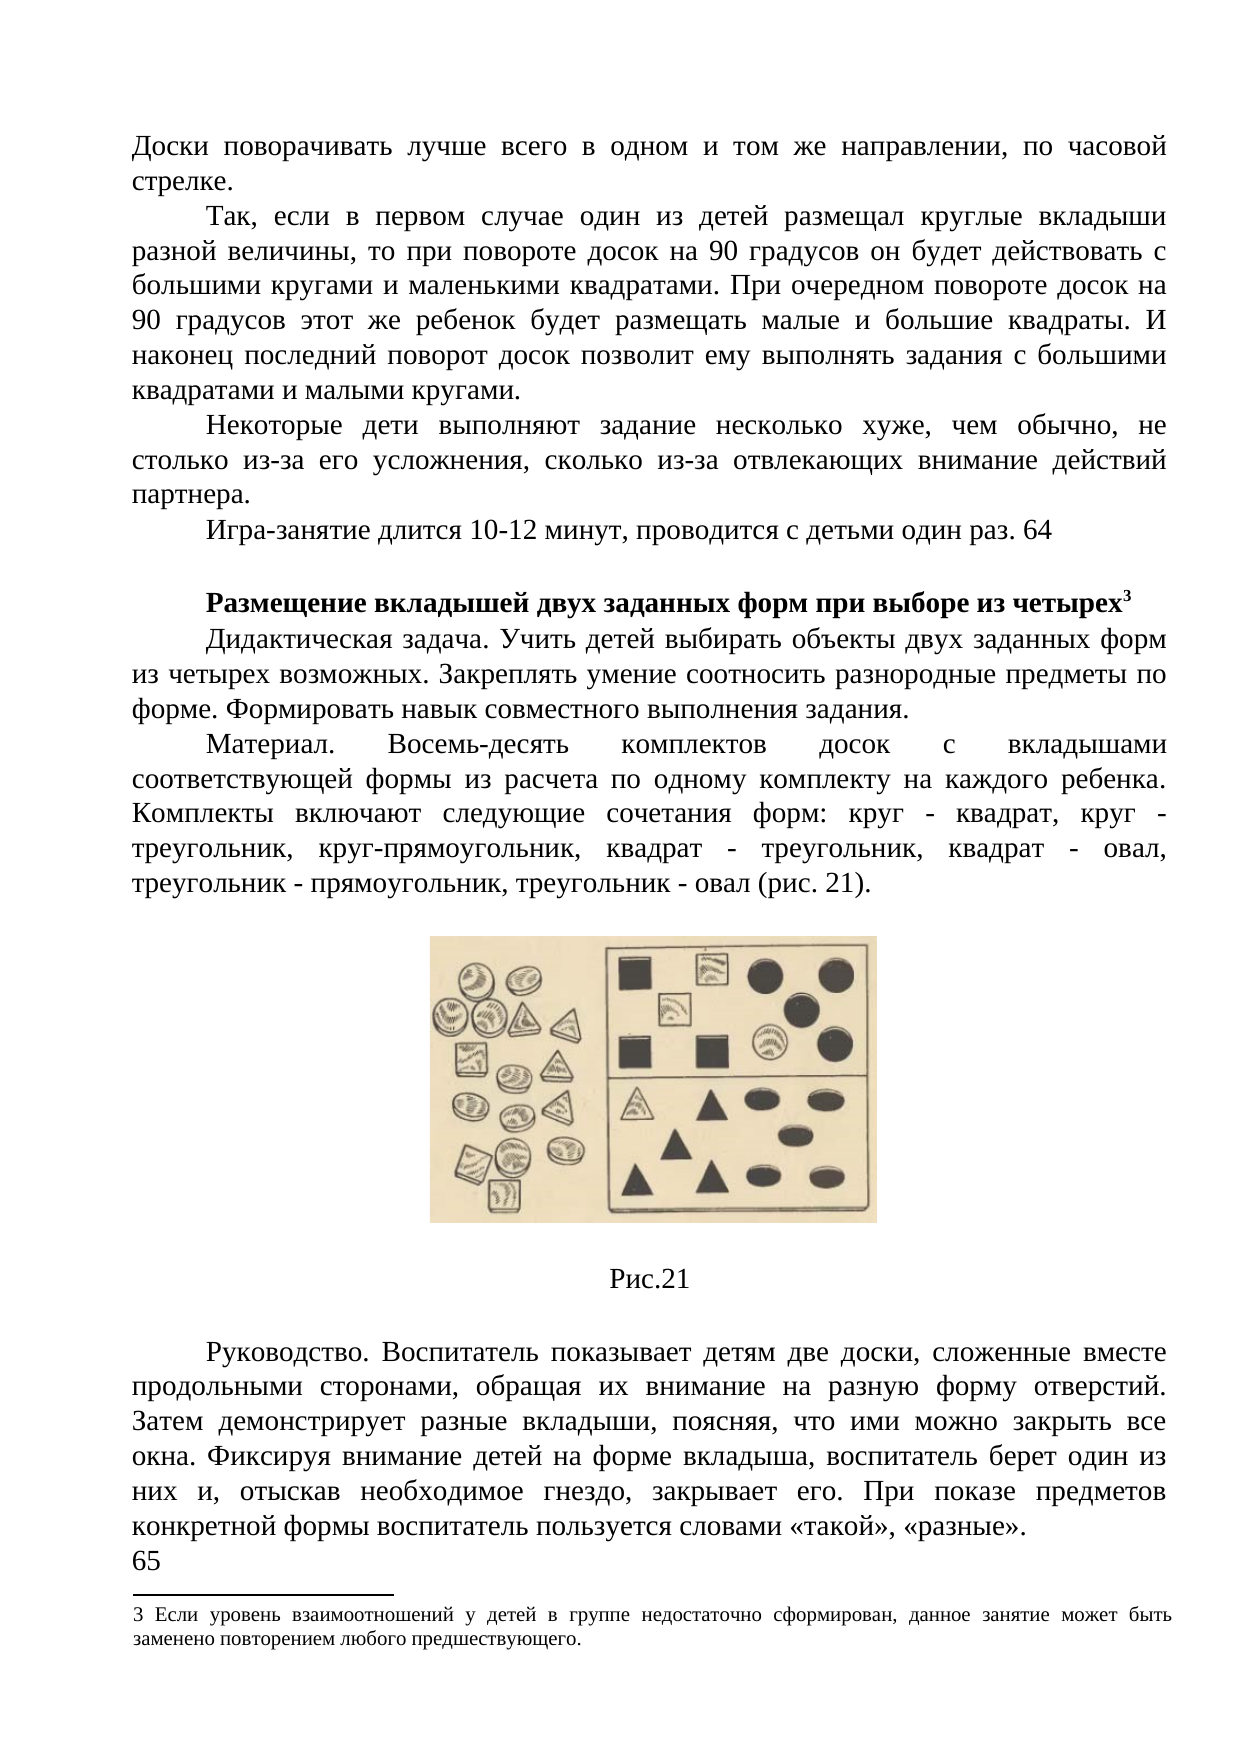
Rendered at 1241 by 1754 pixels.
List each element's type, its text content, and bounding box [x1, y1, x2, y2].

text Некоторые дети выполняют задание несколько хуже, чем обычно, не столько из-за его усложнения, сколько из-за отвлекающих внимание действий партнера. [132, 407, 1168, 510]
text Дидактическая задача. Учить детей выбирать объекты двух заданных форм из четырех возможных. Закреплять умение соотносить разнородные предметы по форме. Формировать навык совместного выполнения задания. [132, 621, 1168, 724]
subtitle Рис.21 [229, 1261, 1070, 1295]
text Материал. Восемь-десять комплектов досок с вкладышами соответствующей формы из расчета по одному комплекту на каждого ребенка. Комплекты включают следующие сочетания форм: круг - квадрат, круг - треугольник, круг-прямоугольник, квадрат - треугольник, квадрат - овал, треугольник - прямоугольник, треугольник - овал (рис. 21). [132, 726, 1168, 899]
text Так, если в первом случае один из детей размещал круглые вкладыши разной величины, то при повороте досок на 90 градусов он будет действовать с большими кругами и маленькими квадратами. При очередном повороте досок на 90 градусов этот же ребенок будет размещать малые и большие квадраты. И наконец последний поворот досок позволит ему выполнять задания с большими квадратами и малыми кругами. [132, 198, 1168, 405]
text Доски поворачивать лучше всего в одном и том же направлении, по часовой стрелке. [132, 128, 1168, 196]
text Игра-занятие длится 10-12 минут, проводится с детьми один раз. 64 [132, 512, 1053, 545]
subtitle Размещение вкладышей двух заданных форм при выборе из четырех [206, 585, 1168, 619]
text 65 [132, 1543, 1174, 1576]
picture [429, 936, 877, 1223]
text Руководство. Воспитатель показывает детям две доски, сложенные вместе продольными сторонами, обращая их внимание на разную форму отверстий. Затем демонстрирует разные вкладыши, поясняя, что ими можно закрыть все окна. Фиксируя внимание детей на форме вкладыша, воспитатель берет один из них и, отыскав необходимое гнездо, закрывает его. При показе предметов конкретной формы воспитатель пользуется словами «такой», «разные». [132, 1334, 1168, 1541]
